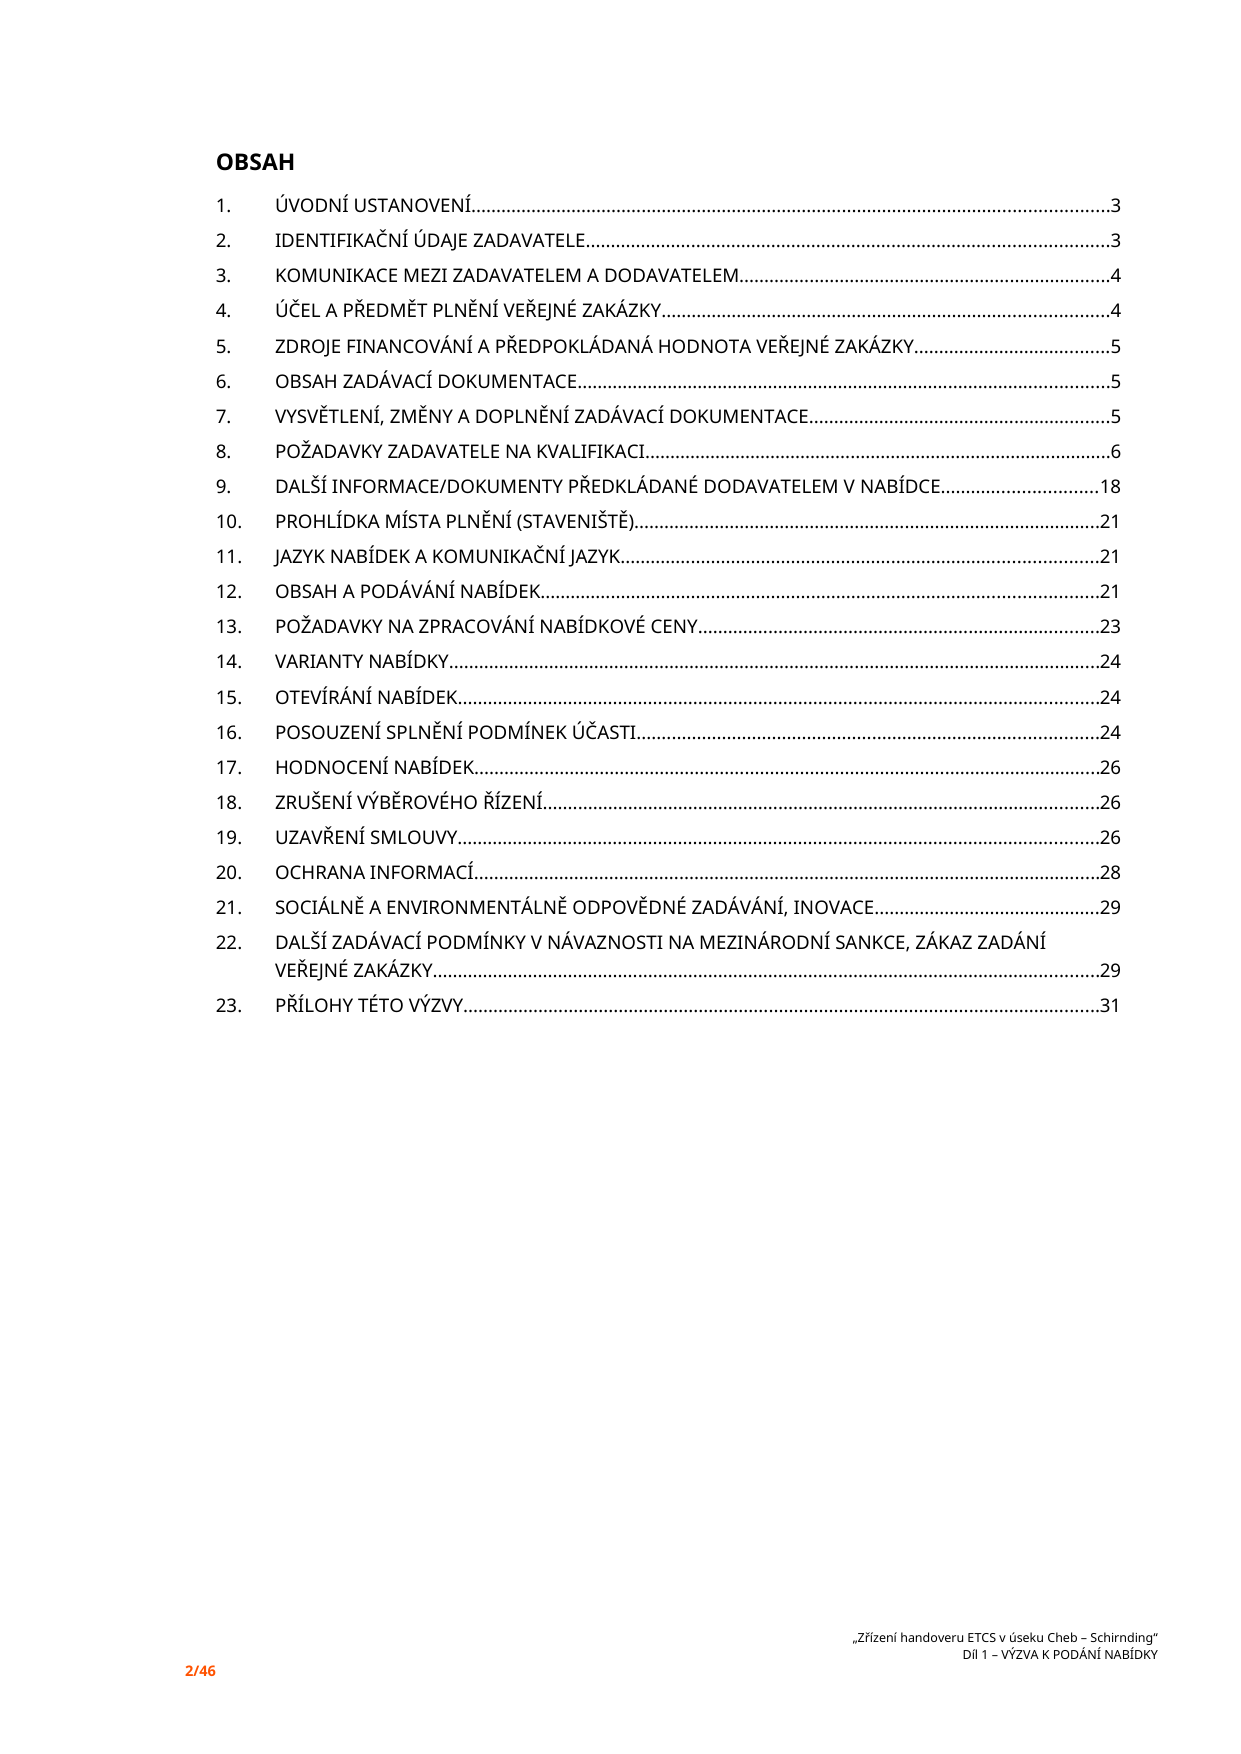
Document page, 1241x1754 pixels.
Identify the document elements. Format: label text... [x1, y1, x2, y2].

text 3. KOMUNIKACE MEZI ZADAVATELEM a DODAVATELEM 4 [216, 263, 1122, 288]
text 8. POŽADAVKY ZADAVATELE NA KVALIFIKACI 6 [216, 438, 1122, 464]
text 1. ÚVODNÍ USTANOVENÍ 3 [216, 192, 1122, 218]
text 6. OBSAH ZADÁVACÍ DOKUMENTACE 5 [216, 368, 1122, 393]
text 16. POSOUZENÍ SPLNĚNÍ PODMÍNEK ÚČASTI 24 [216, 719, 1122, 744]
text 13. POŽADAVKY NA ZPRACOVÁNÍ NABÍDKOVÉ CENY 23 [216, 614, 1122, 639]
text Obsah [216, 146, 1122, 177]
text 21. SOCIÁLNĚ A ENVIRONMENTÁLNĚ ODPOVĚDNÉ ZADÁVÁNÍ, INOVACE 29 [216, 894, 1122, 920]
text 12. OBSAH A PODÁVÁNÍ NABÍDEK 21 [216, 579, 1122, 604]
text 2. IDENTIFIKAČNÍ ÚDAJE ZADAVATELE 3 [216, 228, 1122, 253]
text 20. OCHRANA INFORMACÍ 28 [216, 859, 1122, 885]
text 15. OTEVÍRÁNÍ NABÍDEK 24 [216, 684, 1122, 709]
text 14. VARIANTY NABÍDKY 24 [216, 649, 1122, 674]
text 10. PROHLÍDKA MÍSTA PLNĚNÍ (STAVENIŠTĚ) 21 [216, 508, 1122, 534]
text 17. HODNOCENÍ NABÍDEK 26 [216, 754, 1122, 780]
text 22. Další zadávací podmínky v návaznosti na MEZINÁRODNÍ sankce, zákaz zadání veřejné zakázky 29 [216, 930, 1122, 983]
text 19. UZAVŘENÍ SMLOUVY 26 [216, 824, 1122, 850]
text 18. ZRUŠENÍ VÝBĚROVÉHO ŘÍZENÍ 26 [216, 789, 1122, 815]
text 7. VYSVĚTLENÍ, ZMĚNY A DOPLNĚNÍ ZADÁVACÍ DOKUMENTACE 5 [216, 403, 1122, 429]
text 23. PŘÍLOHY TÉTO VÝZVY 31 [216, 992, 1122, 1017]
text 5. ZDROJE FINANCOVÁNÍ A PŘEDPOKLÁDANÁ HODNOTA VEŘEJNÉ ZAKÁZKY 5 [216, 333, 1122, 358]
text 4. ÚČEL A PŘEDMĚT PLNĚNÍ VEŘEJNÉ ZAKÁZKY 4 [216, 298, 1122, 323]
text 9. DALŠÍ INFORMACE/DOKUMENTY PŘEDKLÁDANÉ DODAVATELEM V NABÍDCE 18 [216, 473, 1122, 499]
text 11. JAZYK NABÍDEK A KOMUNIKAČNÍ JAZYK 21 [216, 543, 1122, 569]
